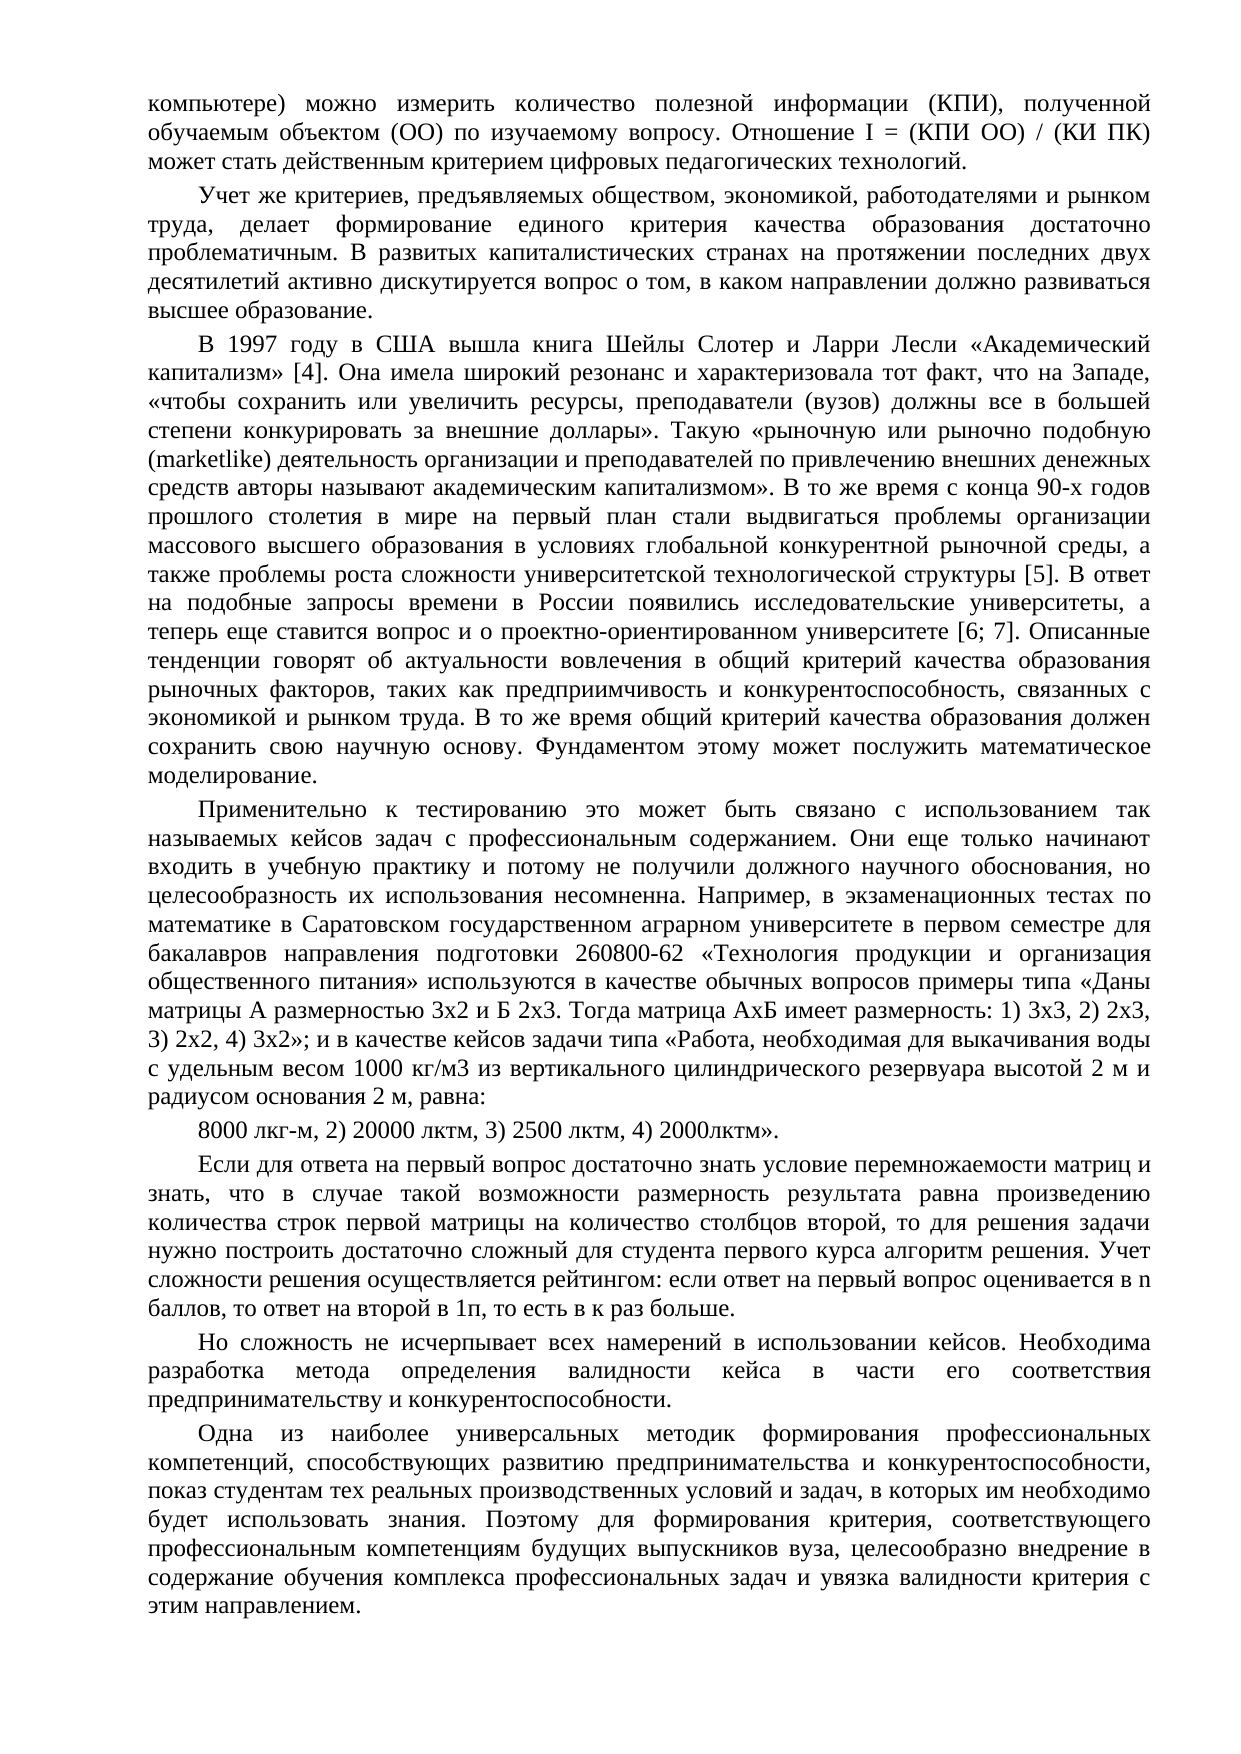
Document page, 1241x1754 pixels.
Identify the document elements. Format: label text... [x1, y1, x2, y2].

text Применительно к тестированию это может быть связано с использованием так называемых кейсов задач с профессиональным содержанием. Они еще только начинают входить в учебную практику и потому не получили должного научного обоснования, но целесообразность их использования несомненна. Например, в экзаменационных тестах по математике в Саратовском государственном аграрном университете в первом семестре для бакалавров направления подготовки 260800-62 «Технология продукции и организация общественного питания» используются в качестве обычных вопросов примеры типа «Даны матрицы А размерностью 3x2 и Б 2x3. Тогда матрица АхБ имеет размерность: 1) 3x3, 2) 2x3, 3) 2x2, 4) 3x2»; и в качестве кейсов задачи типа «Работа, необходимая для выкачивания воды с удельным весом 1000 кг/м3 из вертикального цилиндрического резервуара высотой 2 м и радиусом основания 2 м, равна: [148, 794, 1152, 1110]
text 8000 лкг-м, 2) 20000 лктм, 3) 2500 лктм, 4) 2000лктм». [148, 1115, 1152, 1144]
text Если для ответа на первый вопрос достаточно знать условие перемножаемости матриц и знать, что в случае такой возможности размерность результата равна произведению количества строк первой матрицы на количество столбцов второй, то для решения задачи нужно построить достаточно сложный для студента первого курса алгоритм решения. Учет сложности решения осуществляется рейтингом: если ответ на первый вопрос оценивается в n баллов, то ответ на второй в 1п, то есть в к раз больше. [148, 1149, 1152, 1322]
text Одна из наиболее универсальных методик формирования профессиональных компетенций, способствующих развитию предпринимательства и конкурентоспособности, показ студентам тех реальных производственных условий и задач, в которых им необходимо будет использовать знания. Поэтому для формирования критерия, соответствующего профессиональным компетенциям будущих выпускников вуза, целесообразно внедрение в содержание обучения комплекса профессиональных задач и увязка валидности критерия с этим направлением. [148, 1418, 1152, 1619]
text В 1997 году в США вышла книга Шейлы Слотер и Ларри Лесли «Академический капитализм» [4]. Она имела широкий резонанс и характеризовала тот факт, что на Западе, «чтобы сохранить или увеличить ресурсы, преподаватели (вузов) должны все в большей степени конкурировать за внешние доллары». Такую «рыночную или рыночно подобную (marketlike) деятельность организации и преподавателей по привлечению внешних денежных средств авторы называют академическим капитализмом». В то же время с конца 90-х годов прошлого столетия в мире на первый план стали выдвигаться проблемы организации массового высшего образования в условиях глобальной конкурентной рыночной среды, а также проблемы роста сложности университетской технологической структуры [5]. В ответ на подобные запросы времени в России появились исследовательские университеты, а теперь еще ставится вопрос и о проектно-ориентированном университете [6; 7]. Описанные тенденции говорят об актуальности вовлечения в общий критерий качества образования рыночных факторов, таких как предприимчивость и конкурентоспособность, связанных с экономикой и рынком труда. В то же время общий критерий качества образования должен сохранить свою научную основу. Фундаментом этому может послужить математическое моделирование. [148, 329, 1152, 789]
text Учет же критериев, предъявляемых обществом, экономикой, работодателями и рынком труда, делает формирование единого критерия качества образования достаточно проблематичным. В развитых капиталистических странах на протяжении последних двух десятилетий активно дискутируется вопрос о том, в каком направлении должно развиваться высшее образование. [148, 180, 1152, 324]
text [148, 88, 1152, 175]
text Но сложность не исчерпывает всех намерений в использовании кейсов. Необходима разработка метода определения валидности кейса в части его соответствия предпринимательству и конкурентоспособности. [148, 1327, 1152, 1413]
